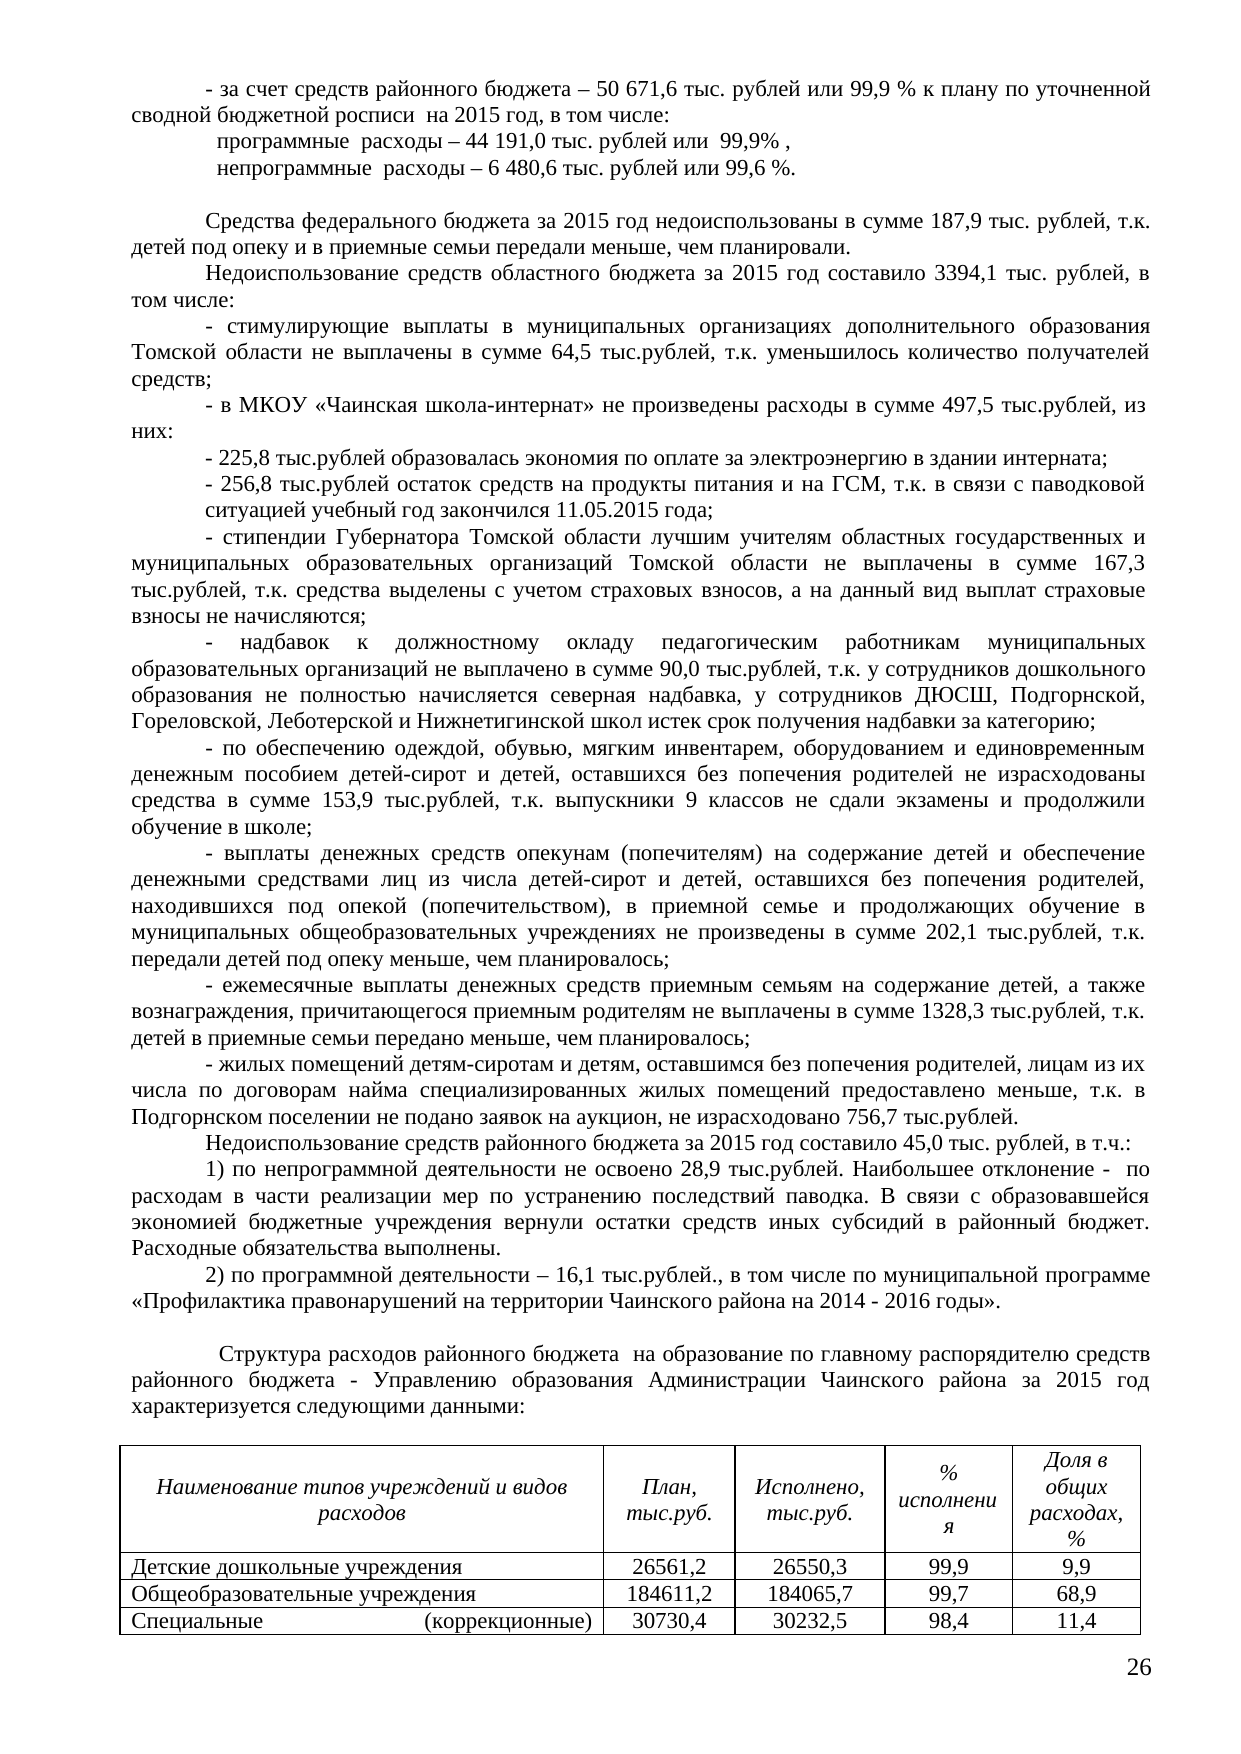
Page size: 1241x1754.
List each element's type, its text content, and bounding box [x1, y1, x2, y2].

table_header Наименование типов учреждений и видов расходов [121, 1446, 603, 1552]
text Структура расходов районного бюджета на образование по главному распорядителю средств районного бюджета - Управлению образования Администрации Чаинского района за 2015 год характеризуется следующими данными: [131, 1340, 1152, 1419]
table_cell 99,7 [886, 1580, 1012, 1607]
text - 225,8 тыс.рублей образовалась экономия по оплате за электроэнергию в здании интерната; [205, 444, 1147, 470]
text - стипендии Губернатора Томской области лучшим учителям областных государственных и муниципальных образовательных организаций Томской области не выплачены в сумме 167,3 тыс.рублей, т.к. средства выделены с учетом страховых взносов, а на данный вид выплат страховые взносы не начисляются; [131, 523, 1147, 628]
text Средства федерального бюджета за 2015 год недоиспользованы в сумме 187,9 тыс. рублей, т.к. детей под опеку и в приемные семьи передали меньше, чем планировали. [131, 207, 1152, 259]
table_cell 9,9 [1013, 1553, 1140, 1579]
text - выплаты денежных средств опекунам (попечителям) на содержание детей и обеспечение денежными средствами лиц из числа детей-сирот и детей, оставшихся без попечения родителей, находившихся под опекой (попечительством), в приемной семье и продолжающих обучение в муниципальных общеобразовательных учреждениях не произведены в сумме 202,1 тыс.рублей, т.к. передали детей под опеку меньше, чем планировалось; [131, 839, 1147, 971]
text непрограммные расходы – 6 480,6 тыс. рублей или 99,6 %. [131, 154, 1147, 180]
table_cell Общеобразовательные учреждения [121, 1580, 603, 1607]
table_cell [121, 1608, 603, 1634]
text - надбавок к должностному окладу педагогическим работникам муниципальных образовательных организаций не выплачено в сумме 90,0 тыс.рублей, т.к. у сотрудников дошкольного образования не полностью начисляется северная надбавка, у сотрудников ДЮСШ, Подгорнской, Гореловской, Леботерской и Нижнетигинской школ истек срок получения надбавки за категорию; [131, 628, 1147, 734]
text - жилых помещений детям-сиротам и детям, оставшимся без попечения родителей, лицам из их числа по договорам найма специализированных жилых помещений предоставлено меньше, т.к. в Подгорнском поселении не подано заявок на аукцион, не израсходовано 756,7 тыс.рублей. [131, 1050, 1147, 1129]
table_header % исполнения [886, 1446, 1012, 1552]
table_cell 184611,2 [604, 1580, 734, 1607]
table_cell 30232,5 [736, 1608, 884, 1634]
text 1) по непрограммной деятельности не освоено 28,9 тыс.рублей. Наибольшее отклонение - по расходам в части реализации мер по устранению последствий паводка. В связи с образовавшейся экономией бюджетные учреждения вернули остатки средств иных субсидий в районный бюджет. Расходные обязательства выполнены. [131, 1155, 1152, 1261]
text Недоиспользование средств областного бюджета за 2015 год составило 3394,1 тыс. рублей, в том числе: [131, 259, 1152, 312]
text - за счет средств районного бюджета – 50 671,6 тыс. рублей или 99,9 % к плану по уточненной сводной бюджетной росписи на 2015 год, в том числе: [131, 75, 1152, 128]
table_cell 68,9 [1013, 1580, 1140, 1607]
table_cell 11,4 [1013, 1608, 1140, 1634]
table_cell 30730,4 [604, 1608, 734, 1634]
table_cell 99,9 [886, 1553, 1012, 1579]
table_cell 184065,7 [736, 1580, 884, 1607]
table_header Исполнено, тыс.руб. [736, 1446, 884, 1552]
text Недоиспользование средств районного бюджета за 2015 год составило 45,0 тыс. рублей, в т.ч.: [131, 1129, 1152, 1155]
text - стимулирующие выплаты в муниципальных организациях дополнительного образования Томской области не выплачены в сумме 64,5 тыс.рублей, т.к. уменьшилось количество получателей средств; [131, 312, 1152, 391]
table_cell Детские дошкольные учреждения [121, 1553, 603, 1579]
table_cell 26550,3 [736, 1553, 884, 1579]
text - 256,8 тыс.рублей остаток средств на продукты питания и на ГСМ, т.к. в связи с паводковой ситуацией учебный год закончился 11.05.2015 года; [205, 470, 1147, 523]
table_header План, тыс.руб. [604, 1446, 734, 1552]
text - по обеспечению одеждой, обувью, мягким инвентарем, оборудованием и единовременным денежным пособием детей-сирот и детей, оставшихся без попечения родителей не израсходованы средства в сумме 153,9 тыс.рублей, т.к. выпускники 9 классов не сдали экзамены и продолжили обучение в школе; [131, 734, 1147, 839]
table_header Доля в общих расходах, % [1013, 1446, 1140, 1552]
table_cell 26561,2 [604, 1553, 734, 1579]
text - в МКОУ «Чаинская школа-интернат» не произведены расходы в сумме 497,5 тыс.рублей, из них: [131, 391, 1147, 444]
text программные расходы – 44 191,0 тыс. рублей или 99,9% , [131, 128, 1152, 154]
text 2) по программной деятельности – 16,1 тыс.рублей., в том числе по муниципальной программе «Профилактика правонарушений на территории Чаинского района на 2014 - 2016 годы». [131, 1261, 1152, 1313]
text - ежемесячные выплаты денежных средств приемным семьям на содержание детей, а также вознаграждения, причитающегося приемным родителям не выплачены в сумме 1328,3 тыс.рублей, т.к. детей в приемные семьи передано меньше, чем планировалось; [131, 971, 1147, 1050]
table_cell 98,4 [886, 1608, 1012, 1634]
